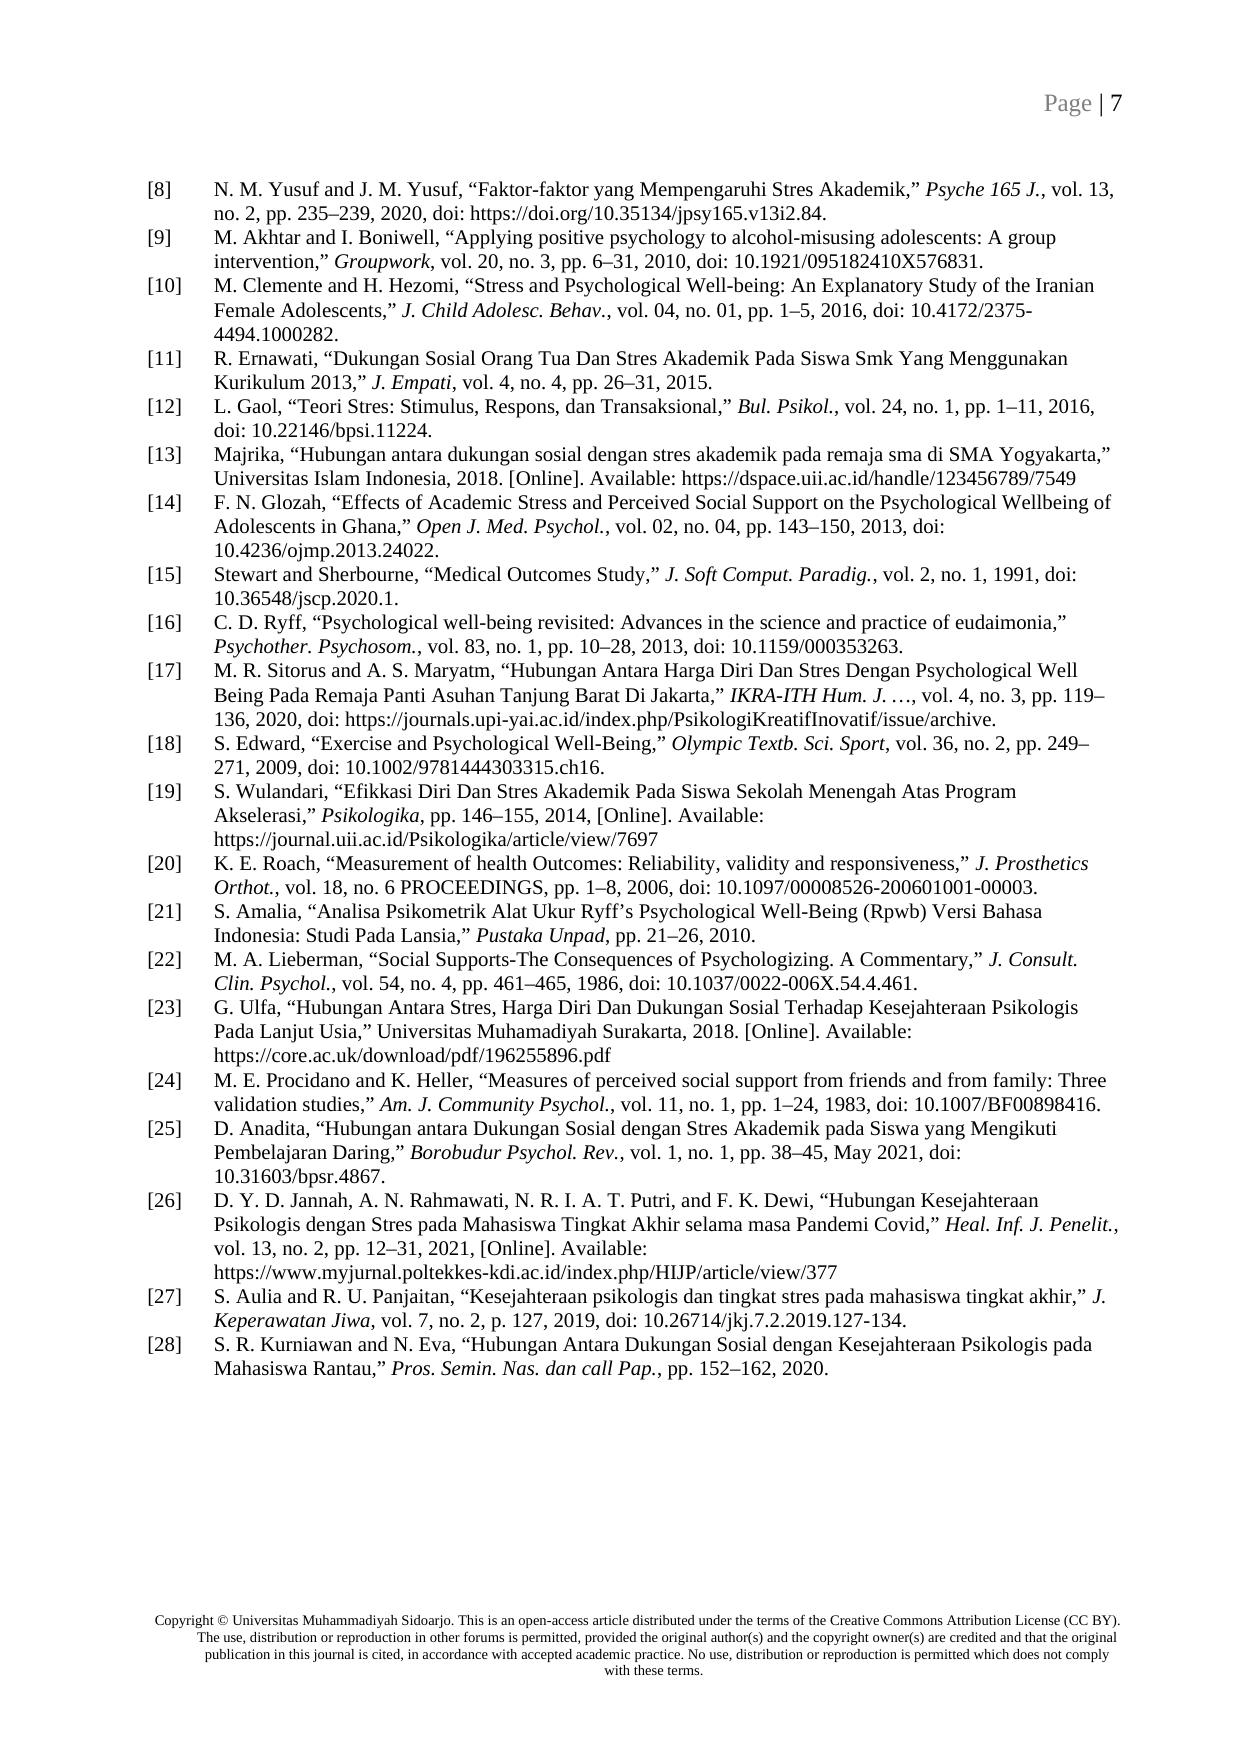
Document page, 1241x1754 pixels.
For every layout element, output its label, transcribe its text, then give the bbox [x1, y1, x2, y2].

text [25] D. Anadita, “Hubungan antara Dukungan Sosial dengan Stres Akademik pada Siswa yang Mengikuti Pembelajaran Daring,” Borobudur Psychol. Rev., vol. 1, no. 1, pp. 38–45, May 2021, doi: 10.31603/bpsr.4867. [147, 1116, 1122, 1188]
text [26] D. Y. D. Jannah, A. N. Rahmawati, N. R. I. A. T. Putri, and F. K. Dewi, “Hubungan Kesejahteraan Psikologis dengan Stres pada Mahasiswa Tingkat Akhir selama masa Pandemi Covid,” Heal. Inf. J. Penelit., vol. 13, no. 2, pp. 12–31, 2021, [Online]. Available: https://www.myjurnal.poltekkes-kdi.ac.id/index.php/HIJP/article/view/377 [147, 1188, 1122, 1284]
text [17] M. R. Sitorus and A. S. Maryatm, “Hubungan Antara Harga Diri Dan Stres Dengan Psychological Well Being Pada Remaja Panti Asuhan Tanjung Barat Di Jakarta,” IKRA-ITH Hum. J. …, vol. 4, no. 3, pp. 119–136, 2020, doi: https://journals.upi-yai.ac.id/index.php/PsikologiKreatifInovatif/issue/archive. [147, 658, 1122, 731]
text [16] C. D. Ryff, “Psychological well-being revisited: Advances in the science and practice of eudaimonia,” Psychother. Psychosom., vol. 83, no. 1, pp. 10–28, 2013, doi: 10.1159/000353263. [147, 610, 1122, 658]
text [18] S. Edward, “Exercise and Psychological Well-Being,” Olympic Textb. Sci. Sport, vol. 36, no. 2, pp. 249–271, 2009, doi: 10.1002/9781444303315.ch16. [147, 731, 1122, 779]
text [20] K. E. Roach, “Measurement of health Outcomes: Reliability, validity and responsiveness,” J. Prosthetics Orthot., vol. 18, no. 6 PROCEEDINGS, pp. 1–8, 2006, doi: 10.1097/00008526-200601001-00003. [147, 851, 1122, 899]
text [12] L. Gaol, “Teori Stres: Stimulus, Respons, dan Transaksional,” Bul. Psikol., vol. 24, no. 1, pp. 1–11, 2016, doi: 10.22146/bpsi.11224. [147, 394, 1122, 442]
text [8] N. M. Yusuf and J. M. Yusuf, “Faktor-faktor yang Mempengaruhi Stres Akademik,” Psyche 165 J., vol. 13, no. 2, pp. 235–239, 2020, doi: https://doi.org/10.35134/jpsy165.v13i2.84. [147, 177, 1122, 225]
text [27] S. Aulia and R. U. Panjaitan, “Kesejahteraan psikologis dan tingkat stres pada mahasiswa tingkat akhir,” J. Keperawatan Jiwa, vol. 7, no. 2, p. 127, 2019, doi: 10.26714/jkj.7.2.2019.127-134. [147, 1284, 1122, 1332]
text [23] G. Ulfa, “Hubungan Antara Stres, Harga Diri Dan Dukungan Sosial Terhadap Kesejahteraan Psikologis Pada Lanjut Usia,” Universitas Muhamadiyah Surakarta, 2018. [Online]. Available: https://core.ac.uk/download/pdf/196255896.pdf [147, 995, 1122, 1067]
text [22] M. A. Lieberman, “Social Supports-The Consequences of Psychologizing. A Commentary,” J. Consult. Clin. Psychol., vol. 54, no. 4, pp. 461–465, 1986, doi: 10.1037/0022-006X.54.4.461. [147, 947, 1122, 995]
text [24] M. E. Procidano and K. Heller, “Measures of perceived social support from friends and from family: Three validation studies,” Am. J. Community Psychol., vol. 11, no. 1, pp. 1–24, 1983, doi: 10.1007/BF00898416. [147, 1067, 1122, 1116]
text [10] M. Clemente and H. Hezomi, “Stress and Psychological Well-being: An Explanatory Study of the Iranian Female Adolescents,” J. Child Adolesc. Behav., vol. 04, no. 01, pp. 1–5, 2016, doi: 10.4172/2375-4494.1000282. [147, 273, 1122, 346]
text [9] M. Akhtar and I. Boniwell, “Applying positive psychology to alcohol-misusing adolescents: A group intervention,” Groupwork, vol. 20, no. 3, pp. 6–31, 2010, doi: 10.1921/095182410X576831. [147, 225, 1122, 273]
text [28] S. R. Kurniawan and N. Eva, “Hubungan Antara Dukungan Sosial dengan Kesejahteraan Psikologis pada Mahasiswa Rantau,” Pros. Semin. Nas. dan call Pap., pp. 152–162, 2020. [147, 1332, 1122, 1380]
text [21] S. Amalia, “Analisa Psikometrik Alat Ukur Ryff’s Psychological Well-Being (Rpwb) Versi Bahasa Indonesia: Studi Pada Lansia,” Pustaka Unpad, pp. 21–26, 2010. [147, 899, 1122, 947]
text [11] R. Ernawati, “Dukungan Sosial Orang Tua Dan Stres Akademik Pada Siswa Smk Yang Menggunakan Kurikulum 2013,” J. Empati, vol. 4, no. 4, pp. 26–31, 2015. [147, 346, 1122, 394]
text [19] S. Wulandari, “Efikkasi Diri Dan Stres Akademik Pada Siswa Sekolah Menengah Atas Program Akselerasi,” Psikologika, pp. 146–155, 2014, [Online]. Available: https://journal.uii.ac.id/Psikologika/article/view/7697 [147, 779, 1122, 851]
text [15] Stewart and Sherbourne, “Medical Outcomes Study,” J. Soft Comput. Paradig., vol. 2, no. 1, 1991, doi: 10.36548/jscp.2020.1. [147, 562, 1122, 610]
text [13] Majrika, “Hubungan antara dukungan sosial dengan stres akademik pada remaja sma di SMA Yogyakarta,” Universitas Islam Indonesia, 2018. [Online]. Available: https://dspace.uii.ac.id/handle/123456789/7549 [147, 442, 1122, 490]
text [14] F. N. Glozah, “Effects of Academic Stress and Perceived Social Support on the Psychological Wellbeing of Adolescents in Ghana,” Open J. Med. Psychol., vol. 02, no. 04, pp. 143–150, 2013, doi: 10.4236/ojmp.2013.24022. [147, 490, 1122, 562]
